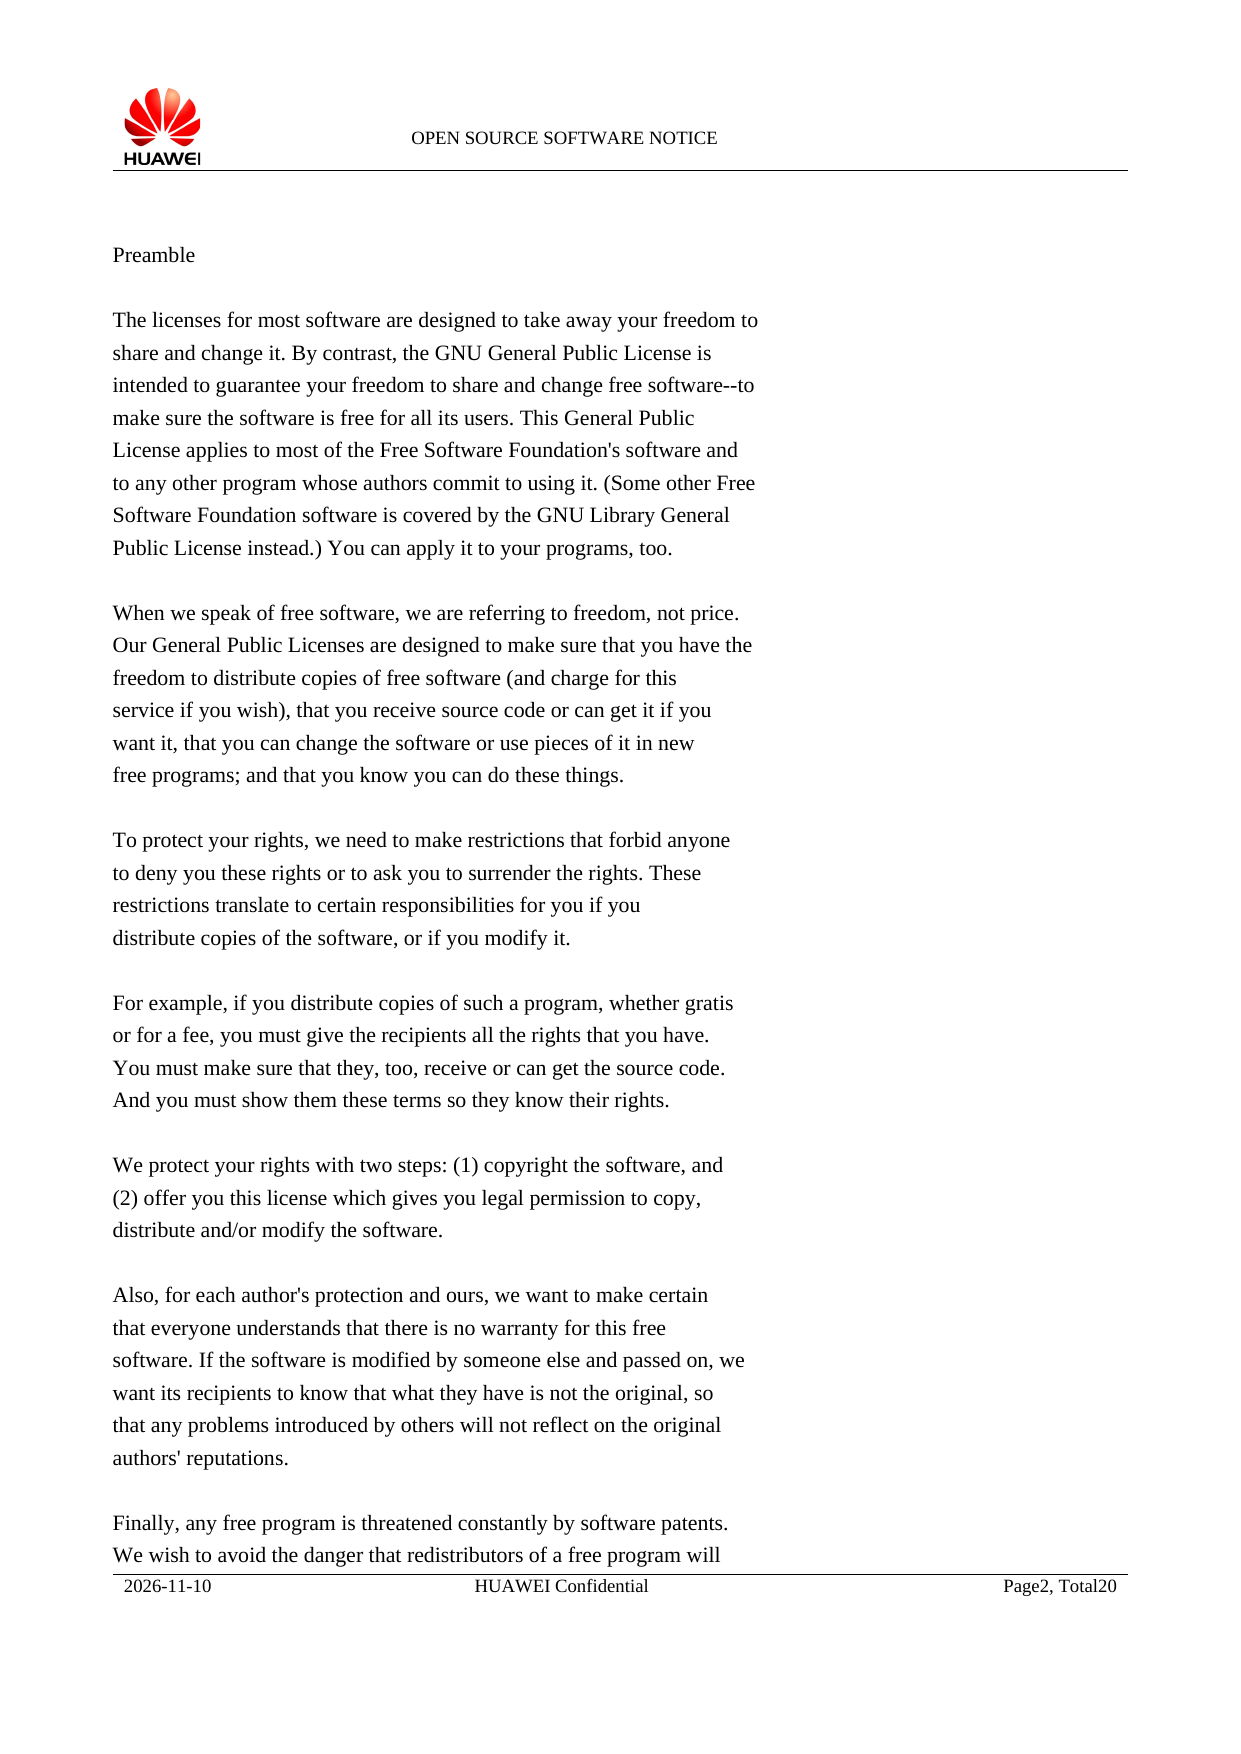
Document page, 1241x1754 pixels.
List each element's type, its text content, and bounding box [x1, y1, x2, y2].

text And you must show them these terms so they know their rights. [112, 1084, 1128, 1116]
text Finally, any free program is threatened constantly by software patents. [112, 1506, 1128, 1539]
text distribute copies of the software, or if you modify it. [112, 921, 1128, 954]
text Software Foundation software is covered by the GNU Library General [112, 499, 1128, 531]
text To protect your rights, we need to make restrictions that forbid anyone [112, 824, 1128, 856]
text intended to guarantee your freedom to share and change free software--to [112, 369, 1128, 401]
text software. If the software is modified by someone else and passed on, we [112, 1344, 1128, 1376]
text or for a fee, you must give the recipients all the rights that you have. [112, 1019, 1128, 1051]
text that any problems introduced by others will not reflect on the original [112, 1409, 1128, 1441]
text share and change it. By contrast, the GNU General Public License is [112, 336, 1128, 369]
text to any other program whose authors commit to using it. (Some other Free [112, 466, 1128, 499]
text freedom to distribute copies of free software (and charge for this [112, 661, 1128, 694]
text When we speak of free software, we are referring to freedom, not price. [112, 596, 1128, 629]
text Public License instead.) You can apply it to your programs, too. [112, 531, 1128, 564]
text License applies to most of the Free Software Foundation's software and [112, 434, 1128, 466]
text We protect your rights with two steps: (1) copyright the software, and [112, 1149, 1128, 1181]
text make sure the software is free for all its users. This General Public [112, 401, 1128, 434]
text that everyone understands that there is no warranty for this free [112, 1311, 1128, 1344]
text authors' reputations. [112, 1441, 1128, 1474]
text We wish to avoid the danger that redistributors of a free program will [112, 1539, 1128, 1571]
text Also, for each author's protection and ours, we want to make certain [112, 1279, 1128, 1311]
text Our General Public Licenses are designed to make sure that you have the [112, 629, 1128, 661]
text (2) offer you this license which gives you legal permission to copy, [112, 1181, 1128, 1214]
text restrictions translate to certain responsibilities for you if you [112, 889, 1128, 921]
text The licenses for most software are designed to take away your freedom to [112, 304, 1128, 336]
text For example, if you distribute copies of such a program, whether gratis [112, 986, 1128, 1019]
text to deny you these rights or to ask you to surrender the rights. These [112, 856, 1128, 889]
text free programs; and that you know you can do these things. [112, 759, 1128, 791]
text service if you wish), that you receive source code or can get it if you [112, 694, 1128, 726]
text Preamble [112, 239, 1128, 271]
picture [124, 88, 201, 165]
text want its recipients to know that what they have is not the original, so [112, 1376, 1128, 1409]
text distribute and/or modify the software. [112, 1214, 1128, 1246]
text want it, that you can change the software or use pieces of it in new [112, 726, 1128, 759]
text You must make sure that they, too, receive or can get the source code. [112, 1051, 1128, 1084]
